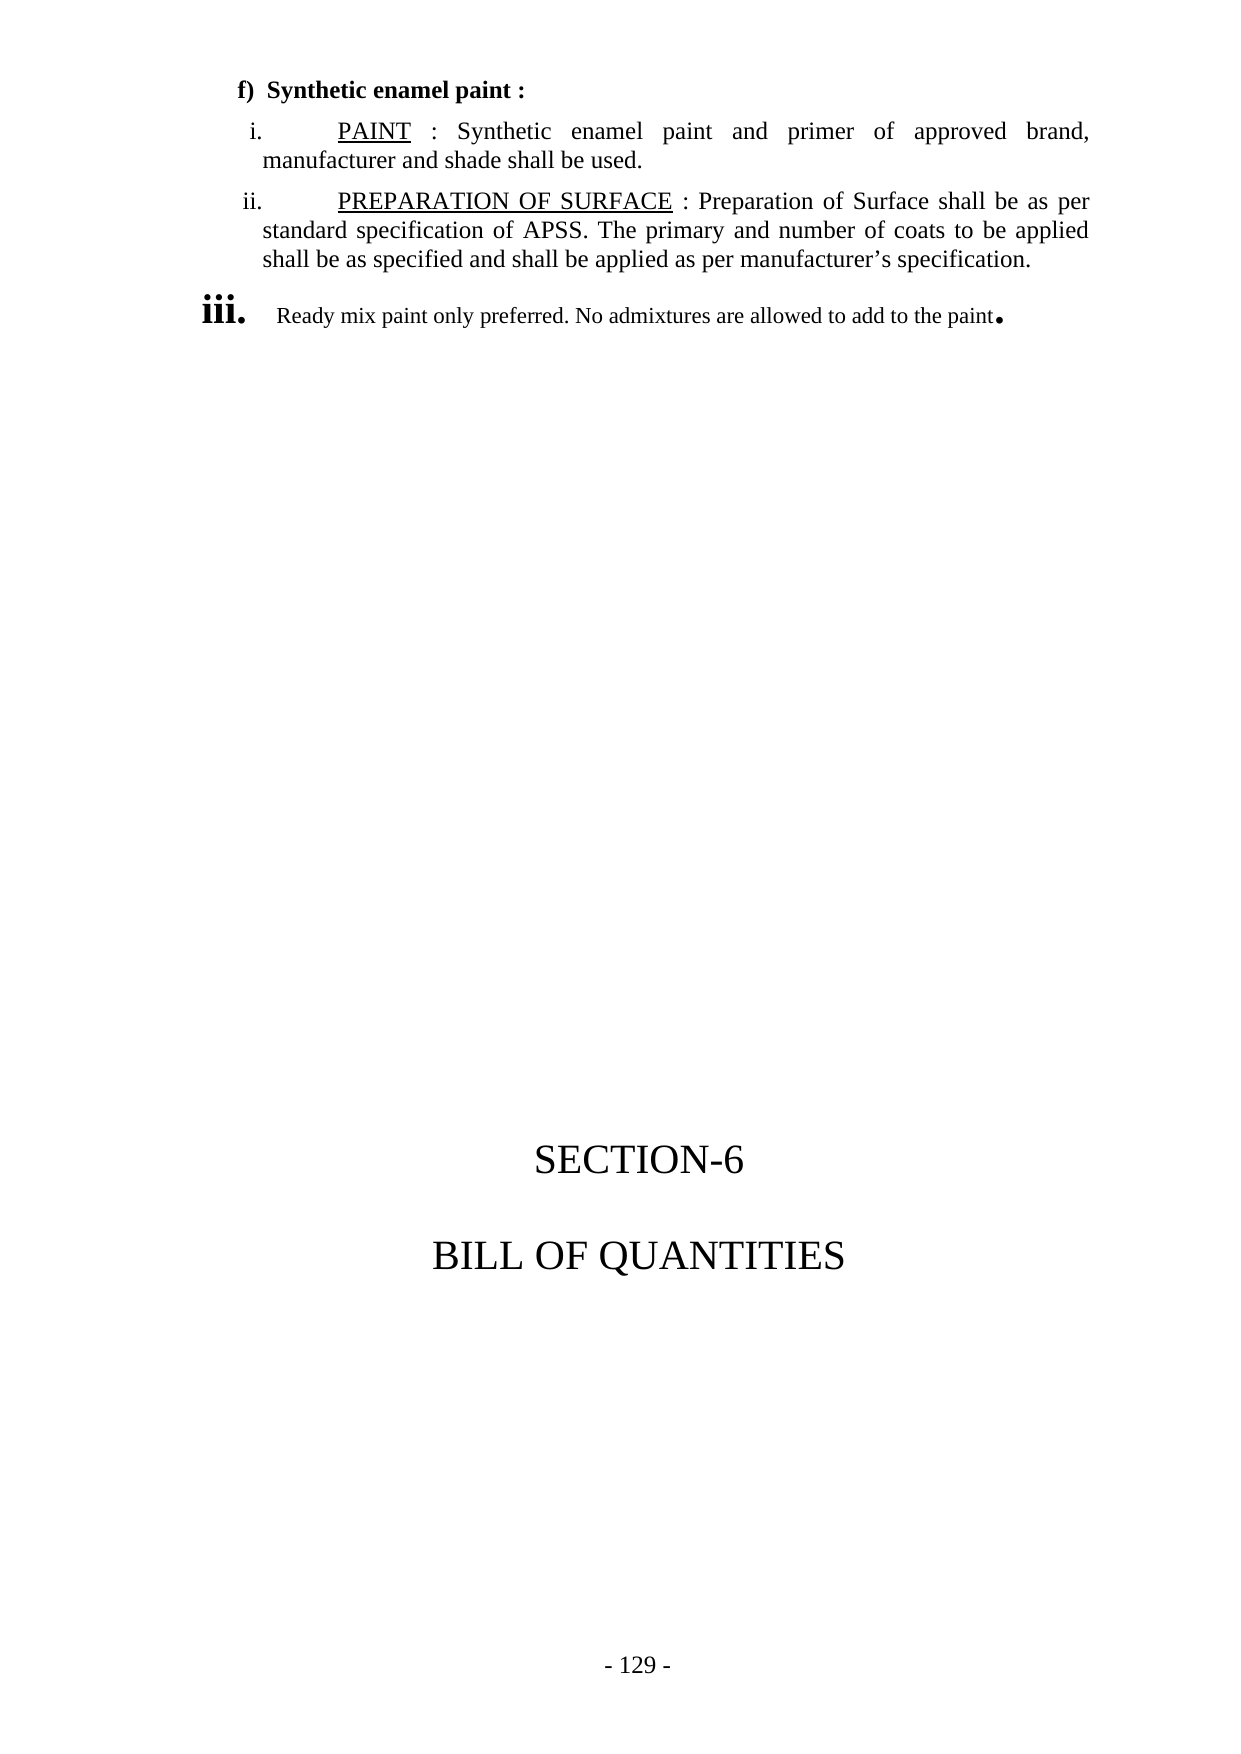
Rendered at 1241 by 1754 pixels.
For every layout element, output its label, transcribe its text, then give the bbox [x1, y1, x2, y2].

text f) Synthetic enamel paint : [187, 75, 1090, 104]
list PAINT : Synthetic enamel paint and primer of approved brand, manufacturer and shade shall be used. [262, 116, 1090, 174]
list PREPARATION OF SURFACE : Preparation of Surface shall be as per standard specification of APSS. The primary and number of coats to be applied shall be as specified and shall be applied as per manufacturer’s specification. [262, 186, 1090, 272]
text BILL OF QUANTITIES [187, 1231, 1090, 1279]
text SECTION-6 [187, 1135, 1090, 1183]
list Ready mix paint only preferred. No admixtures are allowed to add to the paint. [247, 285, 1090, 333]
